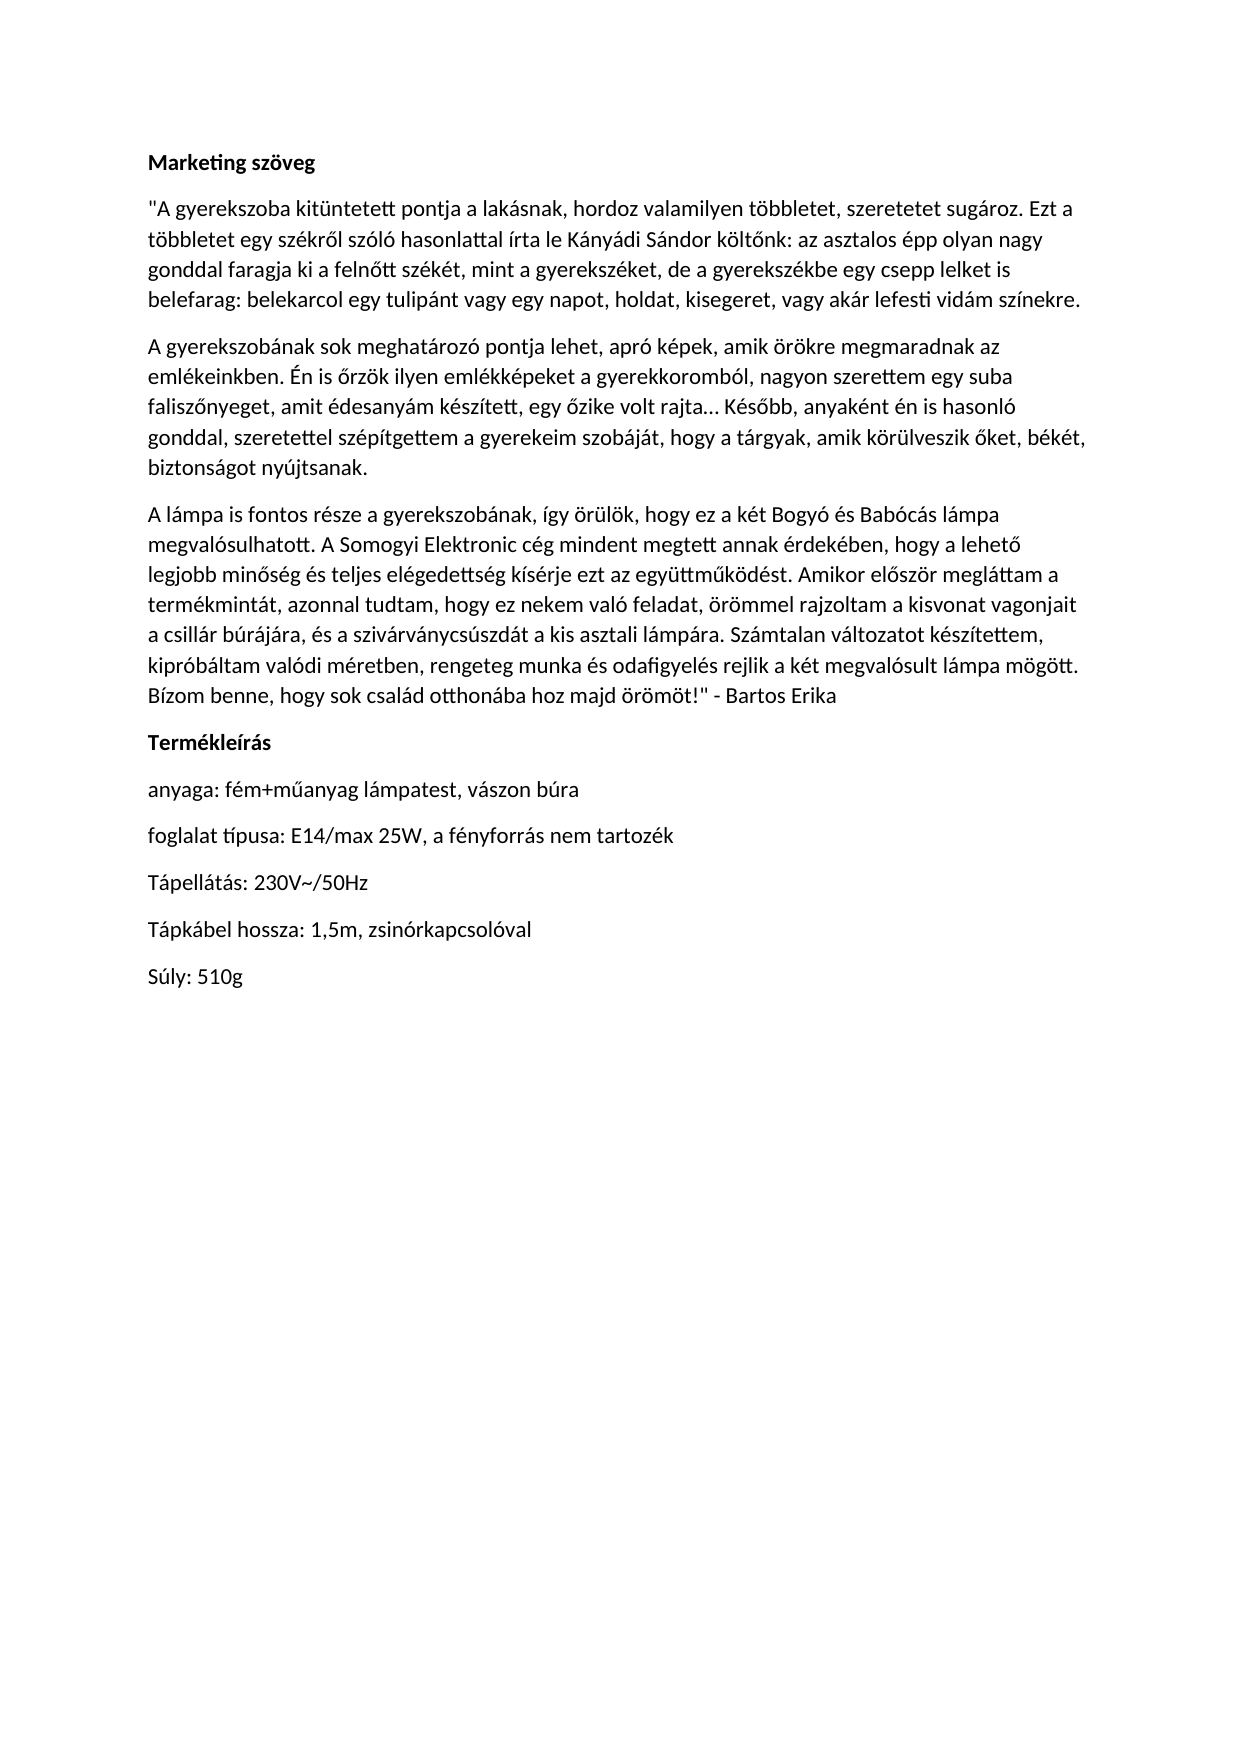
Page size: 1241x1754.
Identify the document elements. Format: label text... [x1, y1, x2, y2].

text Termékleírás [148, 728, 1093, 756]
text "A gyerekszoba kitüntetett pontja a lakásnak, hordoz valamilyen többletet, szeretetet sugároz. Ezt a többletet egy székről szóló hasonlattal írta le Kányádi Sándor költőnk: az asztalos épp olyan nagy gonddal faragja ki a felnőtt székét, mint a gyerekszéket, de a gyerekszékbe egy csepp lelket is belefarag: belekarcol egy tulipánt vagy egy napot, holdat, kisegeret, vagy akár lefesti vidám színekre. [148, 194, 1093, 313]
text Tápellátás: 230V~/50Hz [148, 868, 1093, 896]
text anyaga: fém+műanyag lámpatest, vászon búra [148, 775, 1093, 803]
text Marketing szöveg [148, 148, 1093, 176]
text A gyerekszobának sok meghatározó pontja lehet, apró képek, amik örökre megmaradnak az emlékeinkben. Én is őrzök ilyen emlékképeket a gyerekkoromból, nagyon szerettem egy suba faliszőnyeget, amit édesanyám készített, egy őzike volt rajta… Később, anyaként én is hasonló gonddal, szeretettel szépítgettem a gyerekeim szobáját, hogy a tárgyak, amik körülveszik őket, békét, biztonságot nyújtsanak. [148, 332, 1093, 481]
text Súly: 510g [148, 962, 1093, 990]
text foglalat típusa: E14/max 25W, a fényforrás nem tartozék [148, 822, 1093, 849]
text A lámpa is fontos része a gyerekszobának, így örülök, hogy ez a két Bogyó és Babócás lámpa megvalósulhatott. A Somogyi Elektronic cég mindent megtett annak érdekében, hogy a lehető legjobb minőség és teljes elégedettség kísérje ezt az együttműködést. Amikor először megláttam a termékmintát, azonnal tudtam, hogy ez nekem való feladat, örömmel rajzoltam a kisvonat vagonjait a csillár búrájára, és a szivárványcsúszdát a kis asztali lámpára. Számtalan változatot készítettem, kipróbáltam valódi méretben, rengeteg munka és odafigyelés rejlik a két megvalósult lámpa mögött. Bízom benne, hogy sok család otthonába hoz majd örömöt!" - Bartos Erika [148, 500, 1093, 709]
text Tápkábel hossza: 1,5m, zsinórkapcsolóval [148, 915, 1093, 943]
